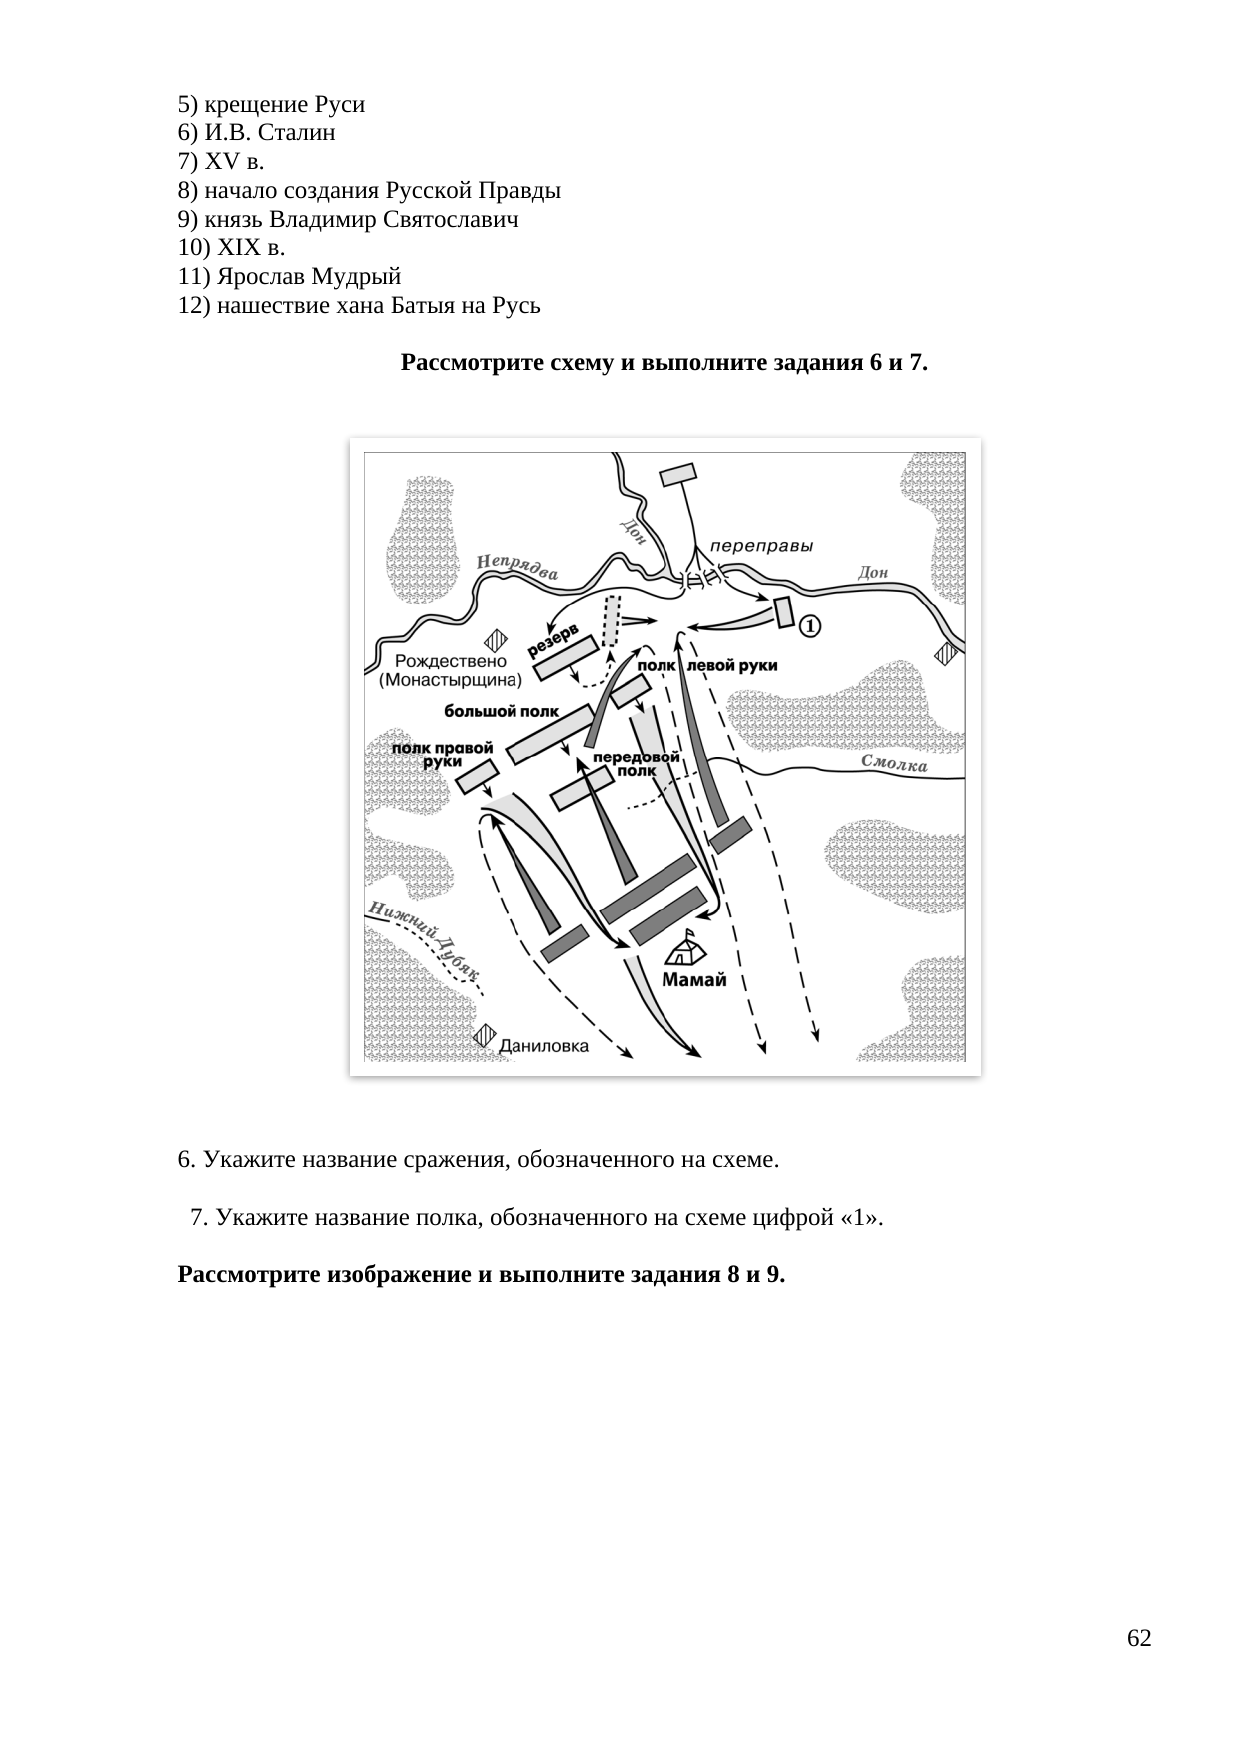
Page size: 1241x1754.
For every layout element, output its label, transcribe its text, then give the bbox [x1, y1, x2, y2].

text 7) XV в. [177, 146, 1152, 175]
text 5) крещение Руси [177, 89, 1152, 117]
text 9) князь Владимир Святославич [177, 204, 1152, 232]
text 11) Ярослав Мудрый [177, 261, 1152, 290]
text Рассмотрите схему и выполните задания 6 и 7. [177, 347, 1152, 376]
text 8) начало создания Русской Правды [177, 175, 1152, 204]
text 7. Укажите название полка, обозначенного на схеме цифрой «1». [177, 1202, 1152, 1231]
picture [364, 452, 966, 1062]
text 10) XIX в. [177, 232, 1152, 261]
text Рассмотрите изображение и выполните задания 8 и 9. [177, 1259, 1152, 1288]
text 6. Укажите название сражения, обозначенного на схеме. [177, 1144, 1152, 1173]
text 6) И.В. Сталин [177, 117, 1152, 146]
text 12) нашествие хана Батыя на Русь [177, 290, 1152, 319]
